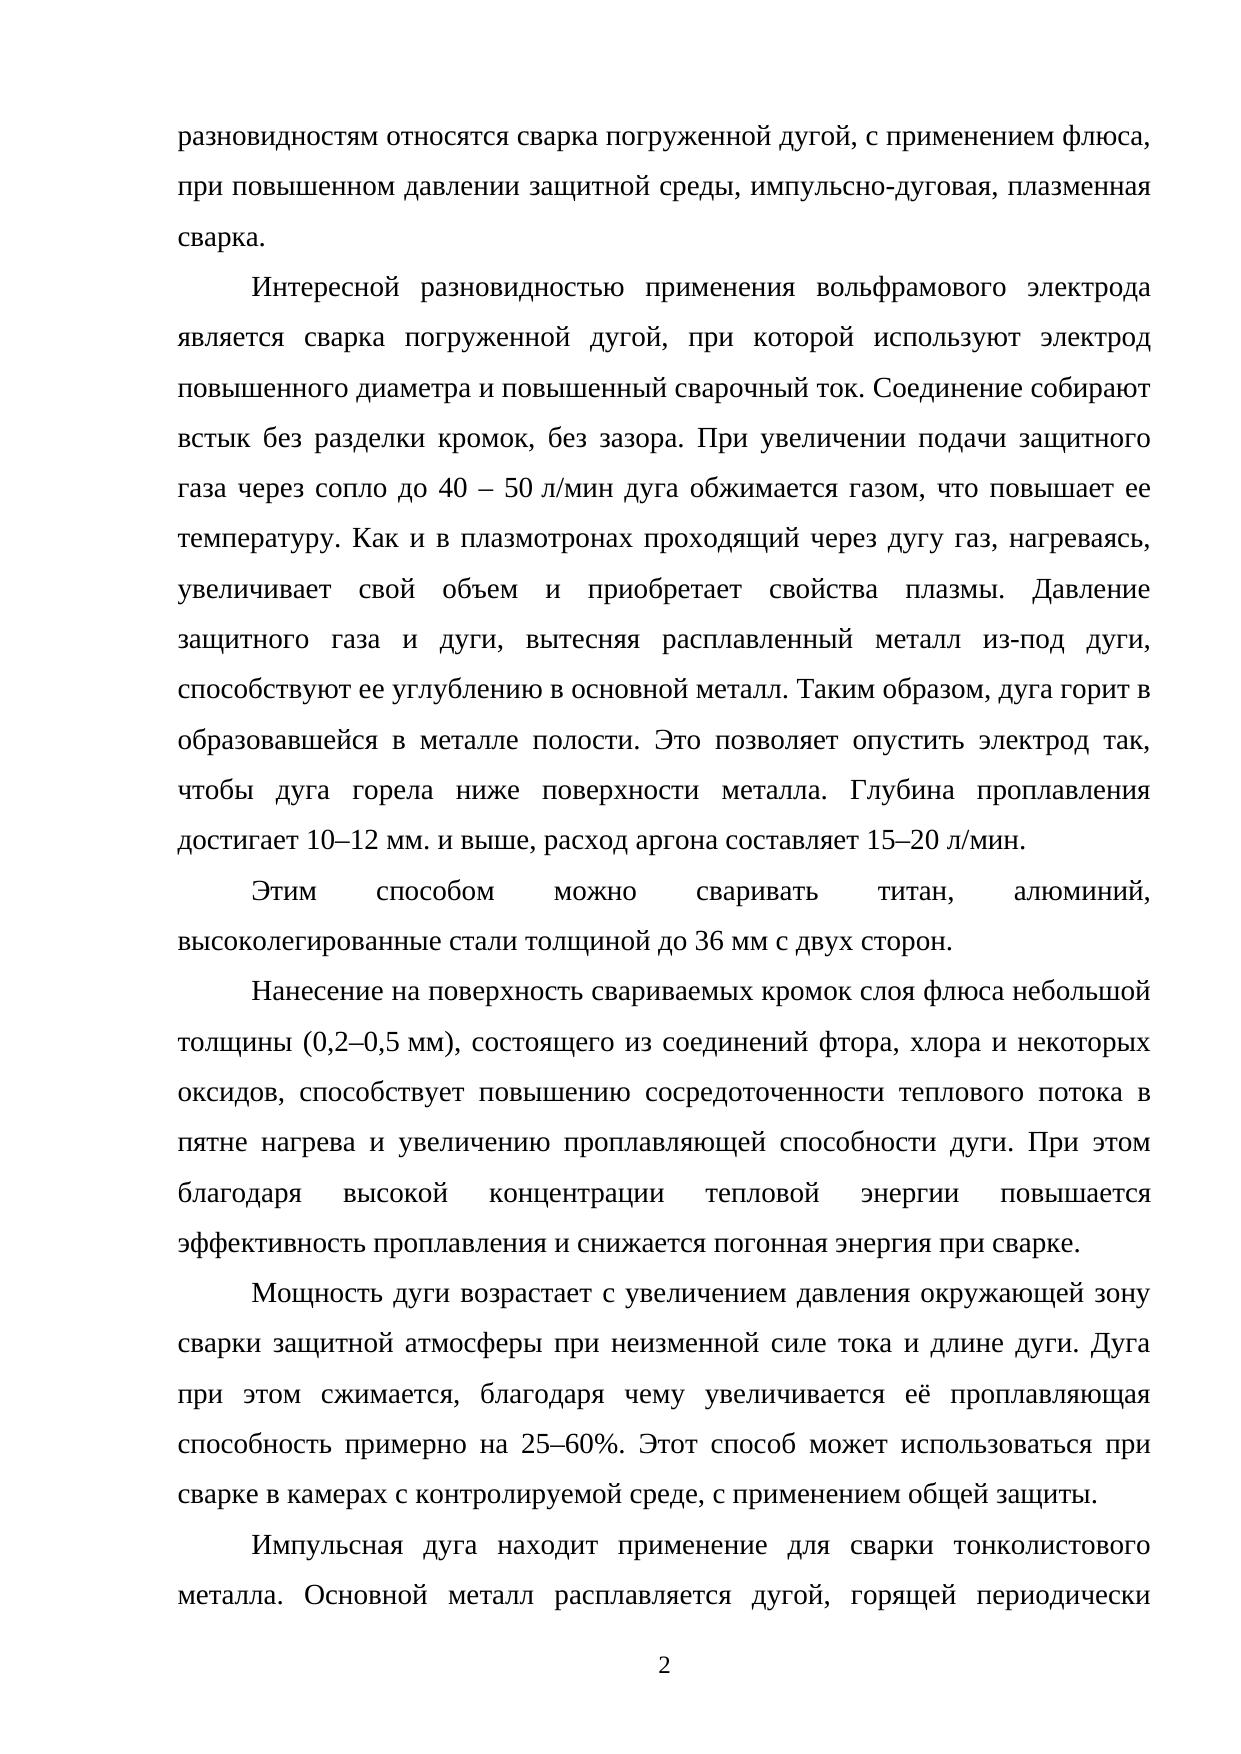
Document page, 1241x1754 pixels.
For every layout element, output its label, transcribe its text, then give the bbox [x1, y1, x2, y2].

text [177, 118, 1152, 252]
text Интересной разновидностью применения вольфрамового электрода является сварка погруженной дугой, при которой используют электрод повышенного диаметра и повышенный сварочный ток. Соединение собирают встык без разделки кромок, без зазора. При увеличении подачи защитного газа через сопло до 40 – 50 л/мин дуга обжимается газом, что повышает ее температуру. Как и в плазмотронах проходящий через дугу газ, нагреваясь, увеличивает свой объем и приобретает свойства плазмы. Давление защитного газа и дуги, вытесняя расплавленный металл из-под дуги, способствуют ее углублению в основной металл. Таким образом, дуга горит в образовавшейся в металле полости. Это позволяет опустить электрод так, чтобы дуга горела ниже поверхности металла. Глубина проплавления достигает 10–12 мм. и выше, расход аргона составляет 15–20 л/мин. [177, 269, 1152, 856]
text Нанесение на поверхность свариваемых кромок слоя флюса небольшой толщины (0,2–0,5 мм), состоящего из соединений фтора, хлора и некоторых оксидов, способствует повышению сосредоточенности теплового потока в пятне нагрева и увеличению проплавляющей способности дуги. При этом благодаря высокой концентрации тепловой энергии повышается эффективность проплавления и снижается погонная энергия при сварке. [177, 973, 1152, 1258]
text Этим способом можно сваривать титан, алюминий, высоколегированные стали толщиной до 36 мм с двух сторон. [177, 873, 1152, 957]
text Мощность дуги возрастает с увеличением давления окружающей зону сварки защитной атмосферы при неизменной силе тока и длине дуги. Дуга при этом сжимается, благодаря чему увеличивается её проплавляющая способность примерно на 25–60%. Этот способ может использоваться при сварке в камерах с контролируемой среде, с применением общей защиты. [177, 1275, 1152, 1510]
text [177, 1527, 1152, 1611]
